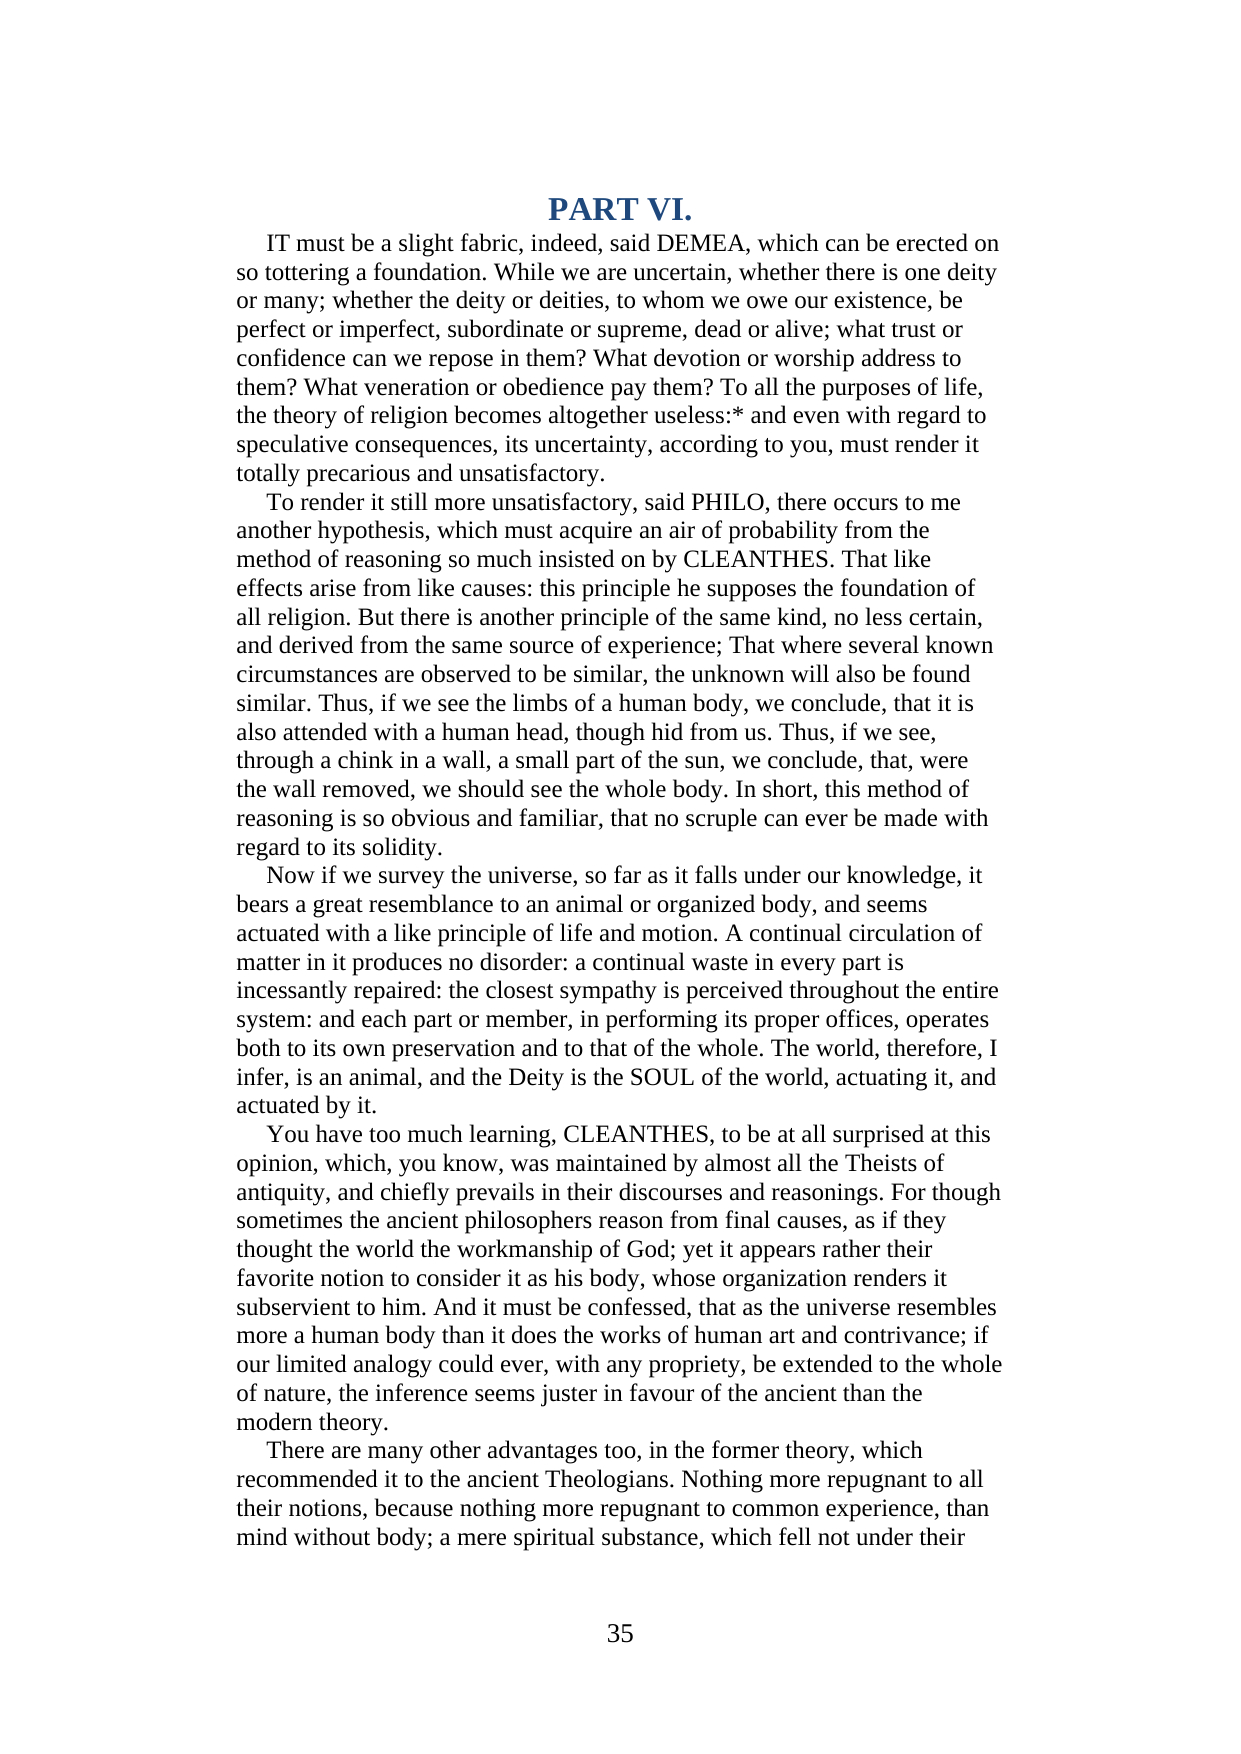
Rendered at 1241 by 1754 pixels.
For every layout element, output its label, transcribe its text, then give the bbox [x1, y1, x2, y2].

text IT must be a slight fabric, indeed, said DEMEA, which can be erected on so tottering a foundation. While we are uncertain, whether there is one deity or many; whether the deity or deities, to whom we owe our existence, be perfect or imperfect, subordinate or supreme, dead or alive; what trust or confidence can we repose in them? What devotion or worship address to them? What veneration or obedience pay them? To all the purposes of life, the theory of religion becomes altogether useless:* and even with regard to speculative consequences, its uncertainty, according to you, must render it totally precarious and unsatisfactory. [236, 228, 1004, 487]
text Now if we survey the universe, so far as it falls under our knowledge, it bears a great resemblance to an animal or organized body, and seems actuated with a like principle of life and motion. A continual circulation of matter in it produces no disorder: a continual waste in every part is incessantly repaired: the closest sympathy is perceived throughout the entire system: and each part or member, in performing its proper offices, operates both to its own preservation and to that of the whole. The world, therefore, I infer, is an animal, and the Deity is the SOUL of the world, actuating it, and actuated by it. [236, 861, 1004, 1119]
text To render it still more unsatisfactory, said PHILO, there occurs to me another hypothesis, which must acquire an air of probability from the method of reasoning so much insisted on by CLEANTHES. That like effects arise from like causes: this principle he supposes the foundation of all religion. But there is another principle of the same kind, no less certain, and derived from the same source of experience; That where several known circumstances are observed to be similar, the unknown will also be found similar. Thus, if we see the limbs of a human body, we conclude, that it is also attended with a human head, though hid from us. Thus, if we see, through a chink in a wall, a small part of the sun, we conclude, that, were the wall removed, we should see the whole body. In short, this method of reasoning is so obvious and familiar, that no scruple can ever be made with regard to its solidity. [236, 487, 1004, 861]
text You have too much learning, CLEANTHES, to be at all surprised at this opinion, which, you know, was maintained by almost all the Theists of antiquity, and chiefly prevails in their discourses and reasonings. For though sometimes the ancient philosophers reason from final causes, as if they thought the world the workmanship of God; yet it appears rather their favorite notion to consider it as his body, whose organization renders it subservient to him. And it must be confessed, that as the universe resembles more a human body than it does the works of human art and contrivance; if our limited analogy could ever, with any propriety, be extended to the whole of nature, the inference seems juster in favour of the ancient than the modern theory. [236, 1119, 1004, 1436]
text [236, 1436, 1004, 1551]
subtitle PART VI. [236, 190, 1004, 228]
